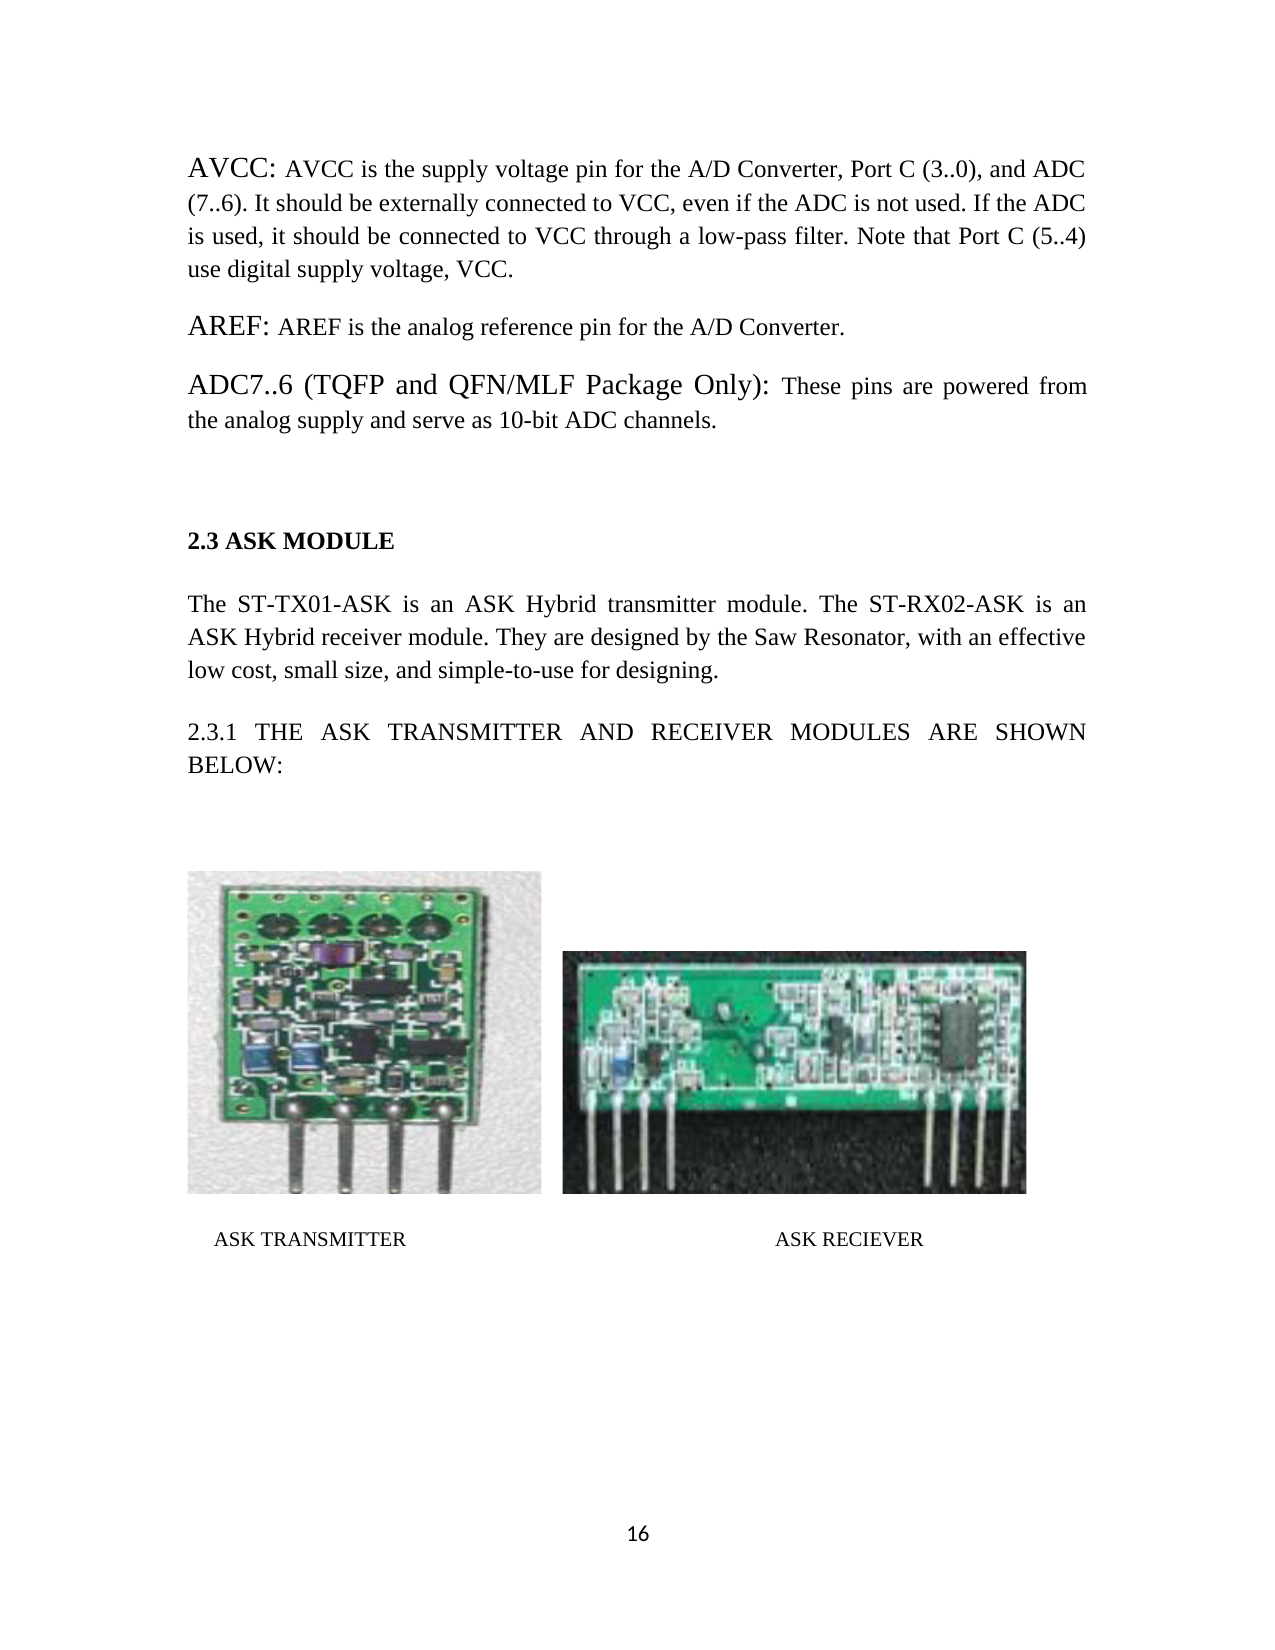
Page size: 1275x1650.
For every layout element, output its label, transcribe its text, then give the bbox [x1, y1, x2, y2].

text ADC7..6 (TQFP and QFN/MLF Package Only): These pins are powered from the analog supply and serve as 10-bit ADC channels. [187, 367, 1087, 434]
text 2.3 ASK MODULE [187, 526, 1087, 555]
text ASK TRANSMITTER ASK RECIEVER [187, 1227, 1147, 1251]
text AVCC: AVCC is the supply voltage pin for the A/D Converter, Port C (3..0), and ADC (7..6). It should be externally connected to VCC, even if the ADC is not used. If the ADC is used, it should be connected to VCC through a low-pass filter. Note that Port C (5..4) use digital supply voltage, VCC. [187, 150, 1087, 283]
text 2.3.1 THE ASK TRANSMITTER AND RECEIVER MODULES ARE SHOWN BELOW: [187, 717, 1087, 779]
text The ST-TX01-ASK is an ASK Hybrid transmitter module. The ST-RX02-ASK is an ASK Hybrid receiver module. They are designed by the Saw Resonator, with an effective low cost, small size, and simple-to-use for designing. [187, 589, 1087, 683]
text AREF: AREF is the analog reference pin for the A/D Converter. [187, 308, 1087, 341]
